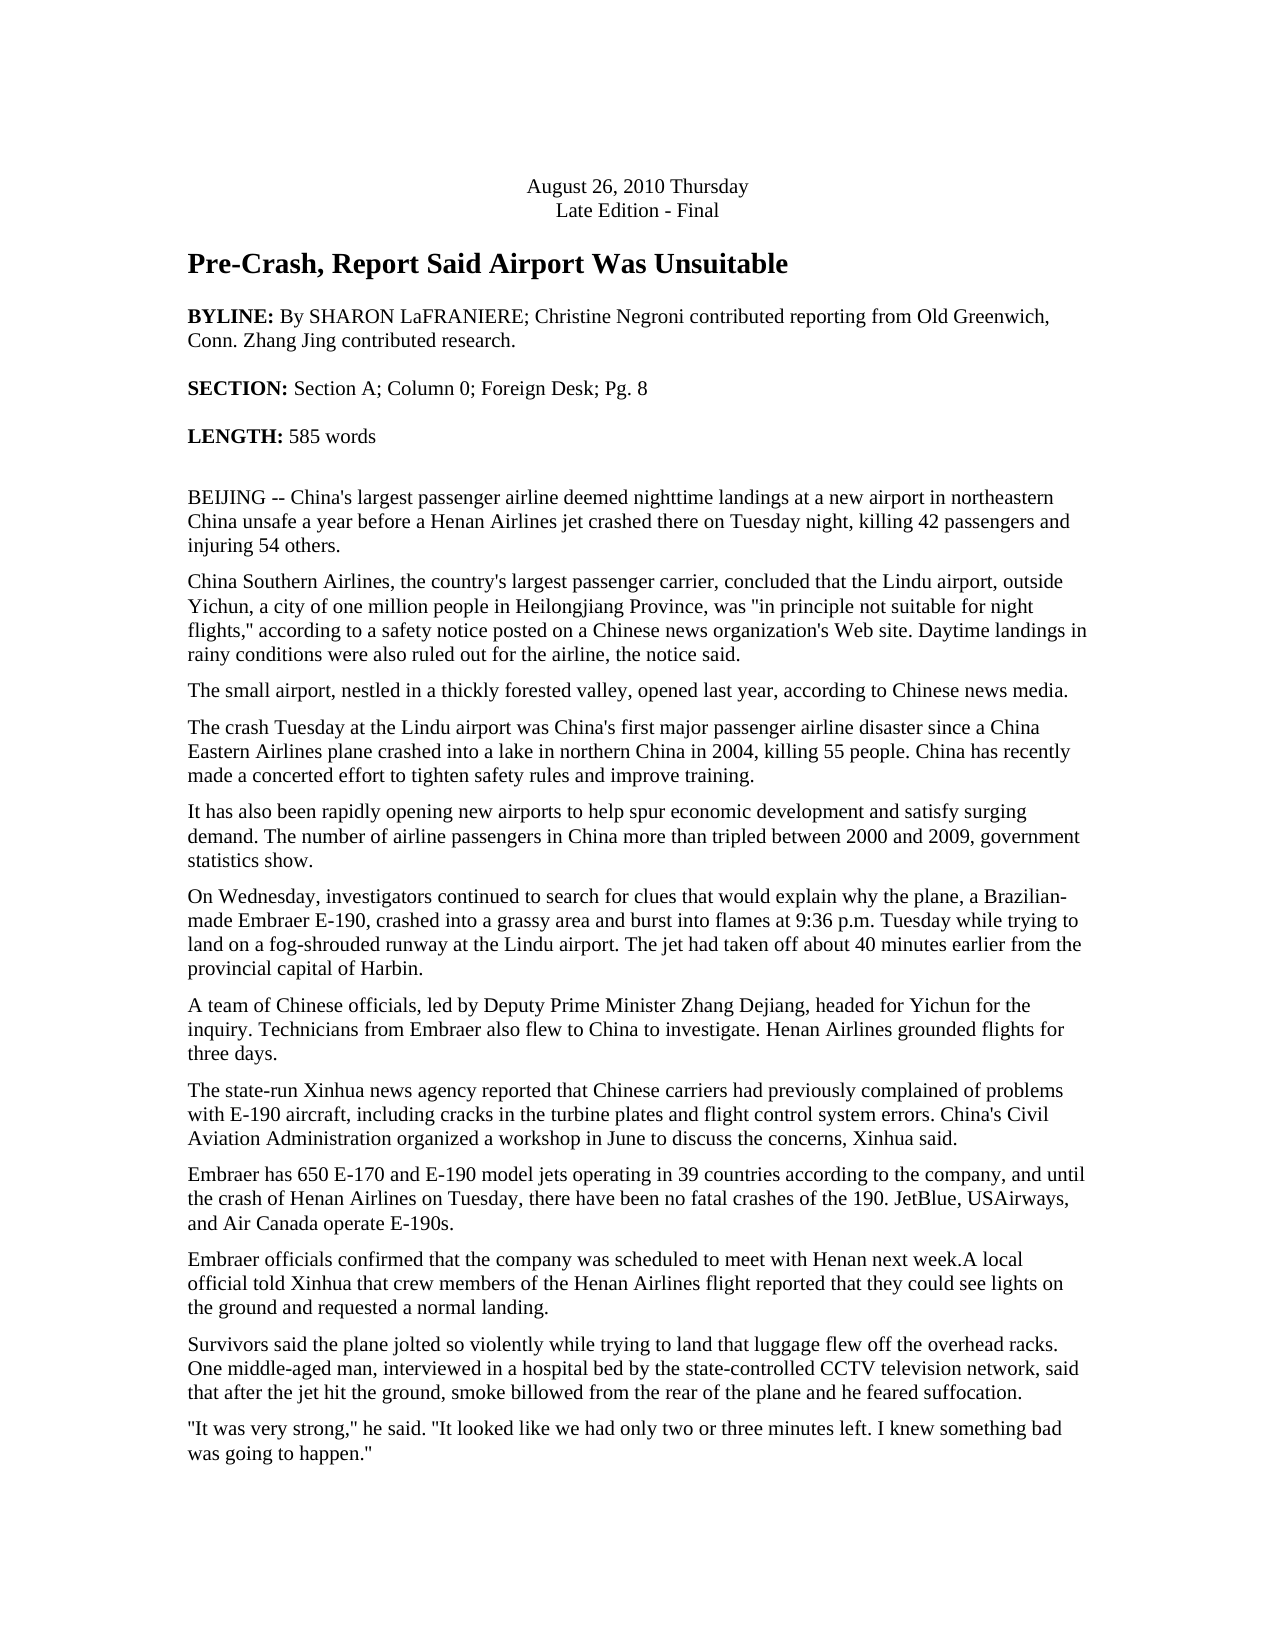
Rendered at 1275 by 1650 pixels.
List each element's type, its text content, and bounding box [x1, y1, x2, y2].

text August 26, 2010 Thursday [312, 174, 962, 198]
text It has also been rapidly opening new airports to help spur economic development and satisfy surging demand. The number of airline passengers in China more than tripled between 2000 and 2009, government statistics show. [187, 799, 1087, 872]
text SECTION: Section A; Column 0; Foreign Desk; Pg. 8 [187, 376, 1087, 400]
text ''It was very strong,'' he said. ''It looked like we had only two or three minutes left. I knew something bad was going to happen.'' [187, 1416, 1087, 1464]
text The small airport, nestled in a thickly forested valley, opened last year, according to Chinese news media. [187, 678, 1087, 702]
text A team of Chinese officials, led by Deputy Prime Minister Zhang Dejiang, headed for Yichun for the inquiry. Technicians from Embraer also flew to China to investigate. Henan Airlines grounded flights for three days. [187, 993, 1087, 1065]
text Embraer officials confirmed that the company was scheduled to meet with Henan next week.A local official told Xinhua that crew members of the Henan Airlines flight reported that they could see lights on the ground and requested a normal landing. [187, 1247, 1087, 1319]
text BYLINE: By SHARON LaFRANIERE; Christine Negroni contributed reporting from Old Greenwich, Conn. Zhang Jing contributed research. [187, 304, 1087, 352]
text The state-run Xinhua news agency reported that Chinese carriers had previously complained of problems with E-190 aircraft, including cracks in the turbine plates and flight control system errors. China's Civil Aviation Administration organized a workshop in June to discuss the concerns, Xinhua said. [187, 1078, 1087, 1150]
text Pre-Crash, Report Said Airport Was Unsuitable [187, 246, 1087, 280]
text Survivors said the plane jolted so violently while trying to land that luggage flew off the overhead racks. One middle-aged man, interviewed in a hospital bed by the state-controlled CCTV television network, said that after the jet hit the ground, smoke billowed from the rear of the plane and he feared suffocation. [187, 1332, 1087, 1404]
text Embraer has 650 E-170 and E-190 model jets operating in 39 countries according to the company, and until the crash of Henan Airlines on Tuesday, there have been no fatal crashes of the 190. JetBlue, USAirways, and Air Canada operate E-190s. [187, 1162, 1087, 1234]
text On Wednesday, investigators continued to search for clues that would explain why the plane, a Brazilian-made Embraer E-190, crashed into a grassy area and burst into flames at 9:36 p.m. Tuesday while trying to land on a fog-shrouded runway at the Lindu airport. The jet had taken off about 40 minutes earlier from the provincial capital of Harbin. [187, 884, 1087, 980]
text BEIJING -- China's largest passenger airline deemed nighttime landings at a new airport in northeastern China unsafe a year before a Henan Airlines jet crashed there on Tuesday night, killing 42 passengers and injuring 54 others. [187, 485, 1087, 557]
text Late Edition - Final [312, 198, 962, 222]
text China Southern Airlines, the country's largest passenger carrier, concluded that the Lindu airport, outside Yichun, a city of one million people in Heilongjiang Province, was ''in principle not suitable for night flights,'' according to a safety notice posted on a Chinese news organization's Web site. Daytime landings in rainy conditions were also ruled out for the airline, the notice said. [187, 569, 1087, 666]
text The crash Tuesday at the Lindu airport was China's first major passenger airline disaster since a China Eastern Airlines plane crashed into a lake in northern China in 2004, killing 55 people. China has recently made a concerted effort to tighten safety rules and improve training. [187, 715, 1087, 787]
text LENGTH: 585 words [187, 424, 1087, 448]
